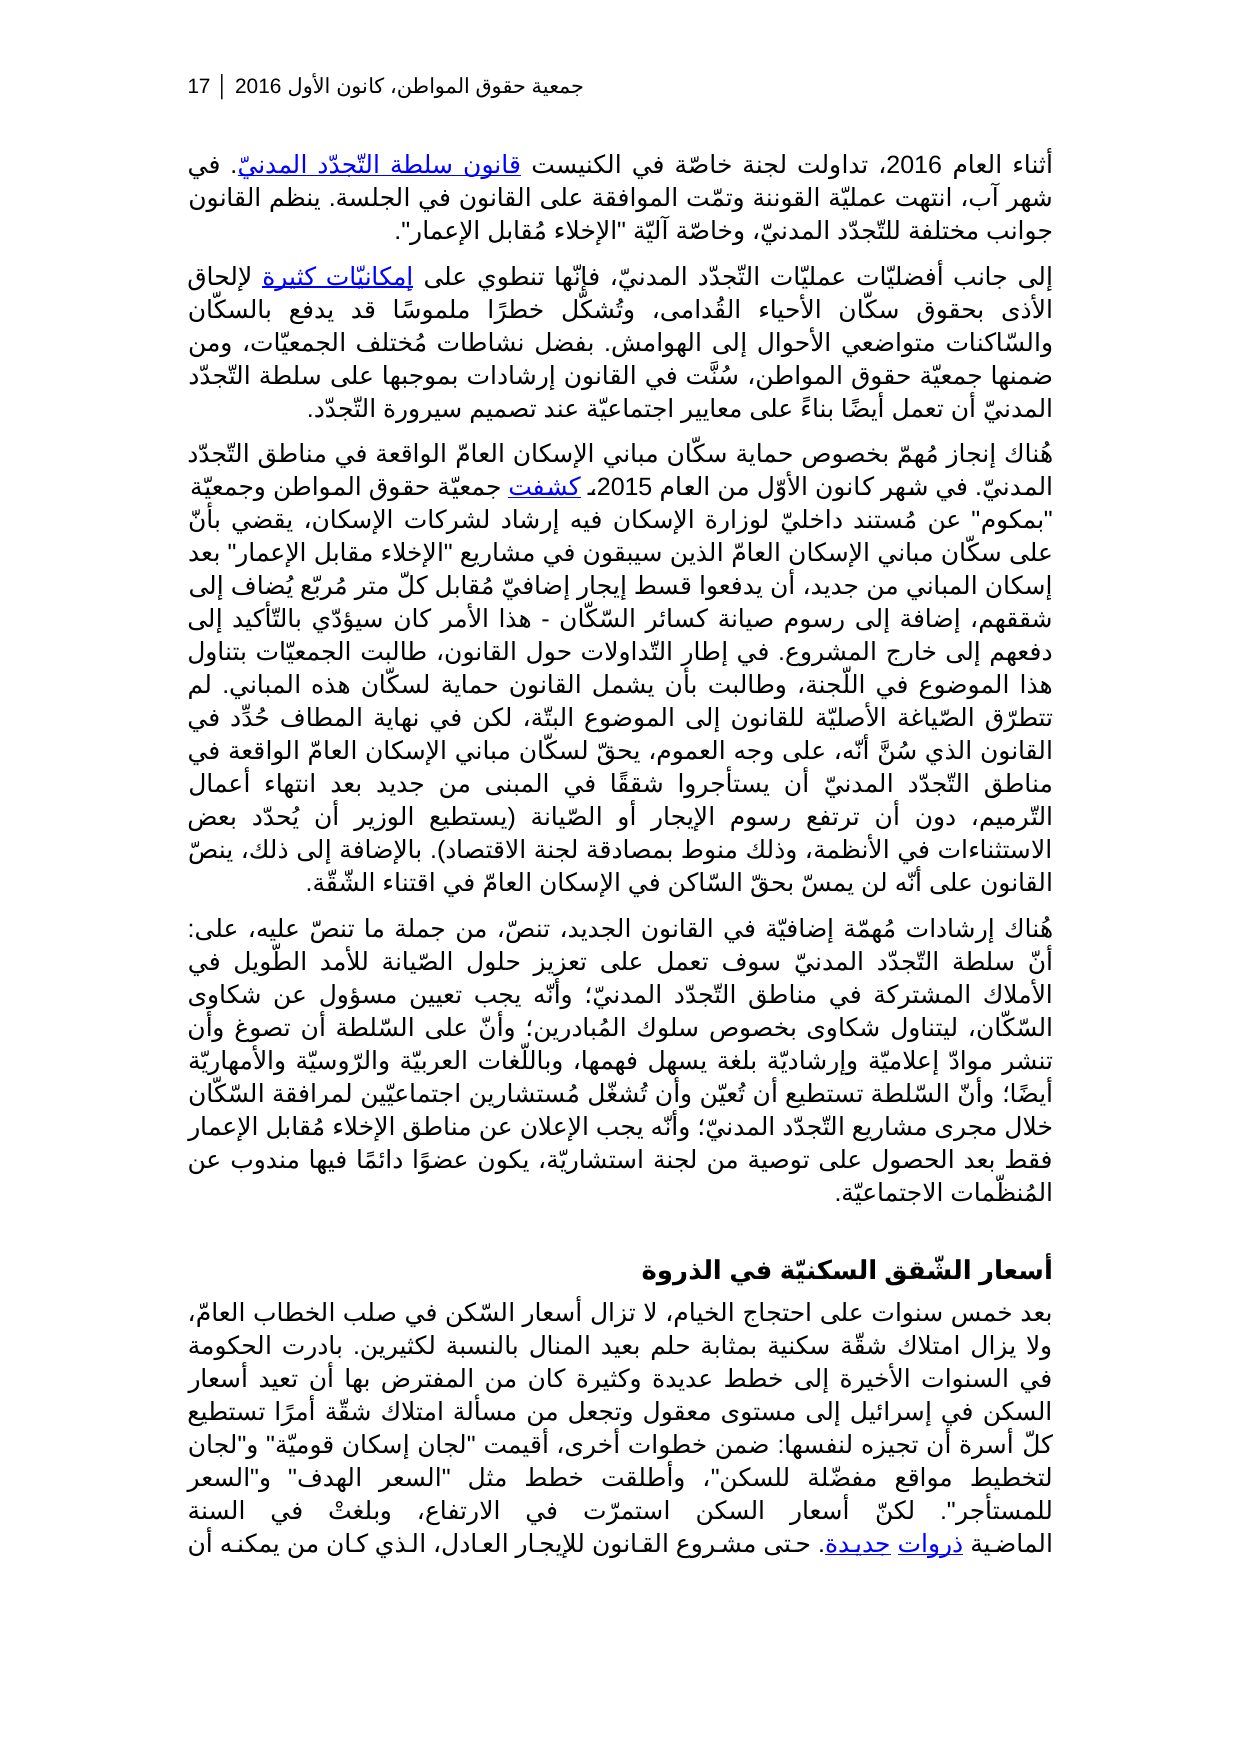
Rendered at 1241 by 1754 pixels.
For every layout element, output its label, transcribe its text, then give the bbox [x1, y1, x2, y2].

text هُناك إرشادات مُهمّة إضافيّة في القانون الجديد، تنصّ، من جملة ما تنصّ عليه، على: أنّ سلطة التّجدّد المدنيّ سوف تعمل على تعزيز حلول الصّيانة للأمد الطّويل في الأملاك المشتركة في مناطق التّجدّد المدنيّ؛ وأنّه يجب تعيين مسؤول عن شكاوى السّكّان، ليتناول شكاوى بخصوص سلوك المُبادرين؛ وأنّ على السّلطة أن تصوغ وأن تنشر موادّ إعلاميّة وإرشاديّة بلغة يسهل فهمها، وباللّغات العربيّة والرّوسيّة والأمهاريّة أيضًا؛ وأنّ السّلطة تستطيع أن تُعيّن وأن تُشغّل مُستشارين اجتماعيّين لمرافقة السّكّان خلال مجرى مشاريع التّجدّد المدنيّ؛ وأنّه يجب الإعلان عن مناطق الإخلاء مُقابل الإعمار فقط بعد الحصول على توصية من لجنة استشاريّة، يكون عضوًا دائمًا فيها مندوب عن المُنظّمات الاجتماعيّة. [187, 914, 1053, 1207]
text هُناك إنجاز مُهمّ بخصوص حماية سكّان مباني الإسكان العامّ الواقعة في مناطق التّجدّد المدنيّ. في شهر كانون الأوّل من العام 2015، كشفت جمعيّة حقوق المواطن وجمعيّة "بمكوم" عن مُستند داخليّ لوزارة الإسكان فيه إرشاد لشركات الإسكان، يقضي بأنّ على سكّان مباني الإسكان العامّ الذين سيبقون في مشاريع "الإخلاء مقابل الإعمار" بعد إسكان المباني من جديد، أن يدفعوا قسط إيجار إضافيّ مُقابل كلّ متر مُربّع يُضاف إلى شققهم، إضافة إلى رسوم صيانة كسائر السّكّان - هذا الأمر كان سيؤدّي بالتّأكيد إلى دفعهم إلى خارج المشروع. في إطار التّداولات حول القانون، طالبت الجمعيّات بتناول هذا الموضوع في اللّجنة، وطالبت بأن يشمل القانون حماية لسكّان هذه المباني. لم تتطرّق الصّياغة الأصليّة للقانون إلى الموضوع البتّة، لكن في نهاية المطاف حُدِّد في القانون الذي سُنَّ أنّه، على وجه العموم، يحقّ لسكّان مباني الإسكان العامّ الواقعة في مناطق التّجدّد المدنيّ أن يستأجروا شققًا في المبنى من جديد بعد انتهاء أعمال التّرميم، دون أن ترتفع رسوم الإيجار أو الصّيانة (يستطيع الوزير أن يُحدّد بعض الاستثناءات في الأنظمة، وذلك منوط بمصادقة لجنة الاقتصاد). بالإضافة إلى ذلك، ينصّ القانون على أنّه لن يمسّ بحقّ السّاكن في الإسكان العامّ في اقتناء الشّقّة. [187, 439, 1053, 897]
text أثناء العام 2016، تداولت لجنة خاصّة في الكنيست قانون سلطة التّجدّد المدنيّ. في شهر آب، انتهت عمليّة القوننة وتمّت الموافقة على القانون في الجلسة. ينظم القانون جوانب مختلفة للتّجدّد المدنيّ، وخاصّة آليّة "الإخلاء مُقابل الإعمار". [187, 150, 1053, 245]
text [187, 1298, 1053, 1558]
text إلى جانب أفضليّات عمليّات التّجدّد المدنيّ، فإنّها تنطوي على إمكانيّات كثيرة لإلحاق الأذى بحقوق سكّان الأحياء القُدامى، وتُشكّل خطرًا ملموسًا قد يدفع بالسكّان والسّاكنات متواضعي الأحوال إلى الهوامش. بفضل نشاطات مُختلف الجمعيّات، ومن ضمنها جمعيّة حقوق المواطن، سُنَّت في القانون إرشادات بموجبها على سلطة التّجدّد المدنيّ أن تعمل أيضًا بناءً على معايير اجتماعيّة عند تصميم سيرورة التّجدّد. [187, 262, 1053, 422]
text أسعار الشّقق السكنيّة في الذروة [187, 1255, 1053, 1285]
